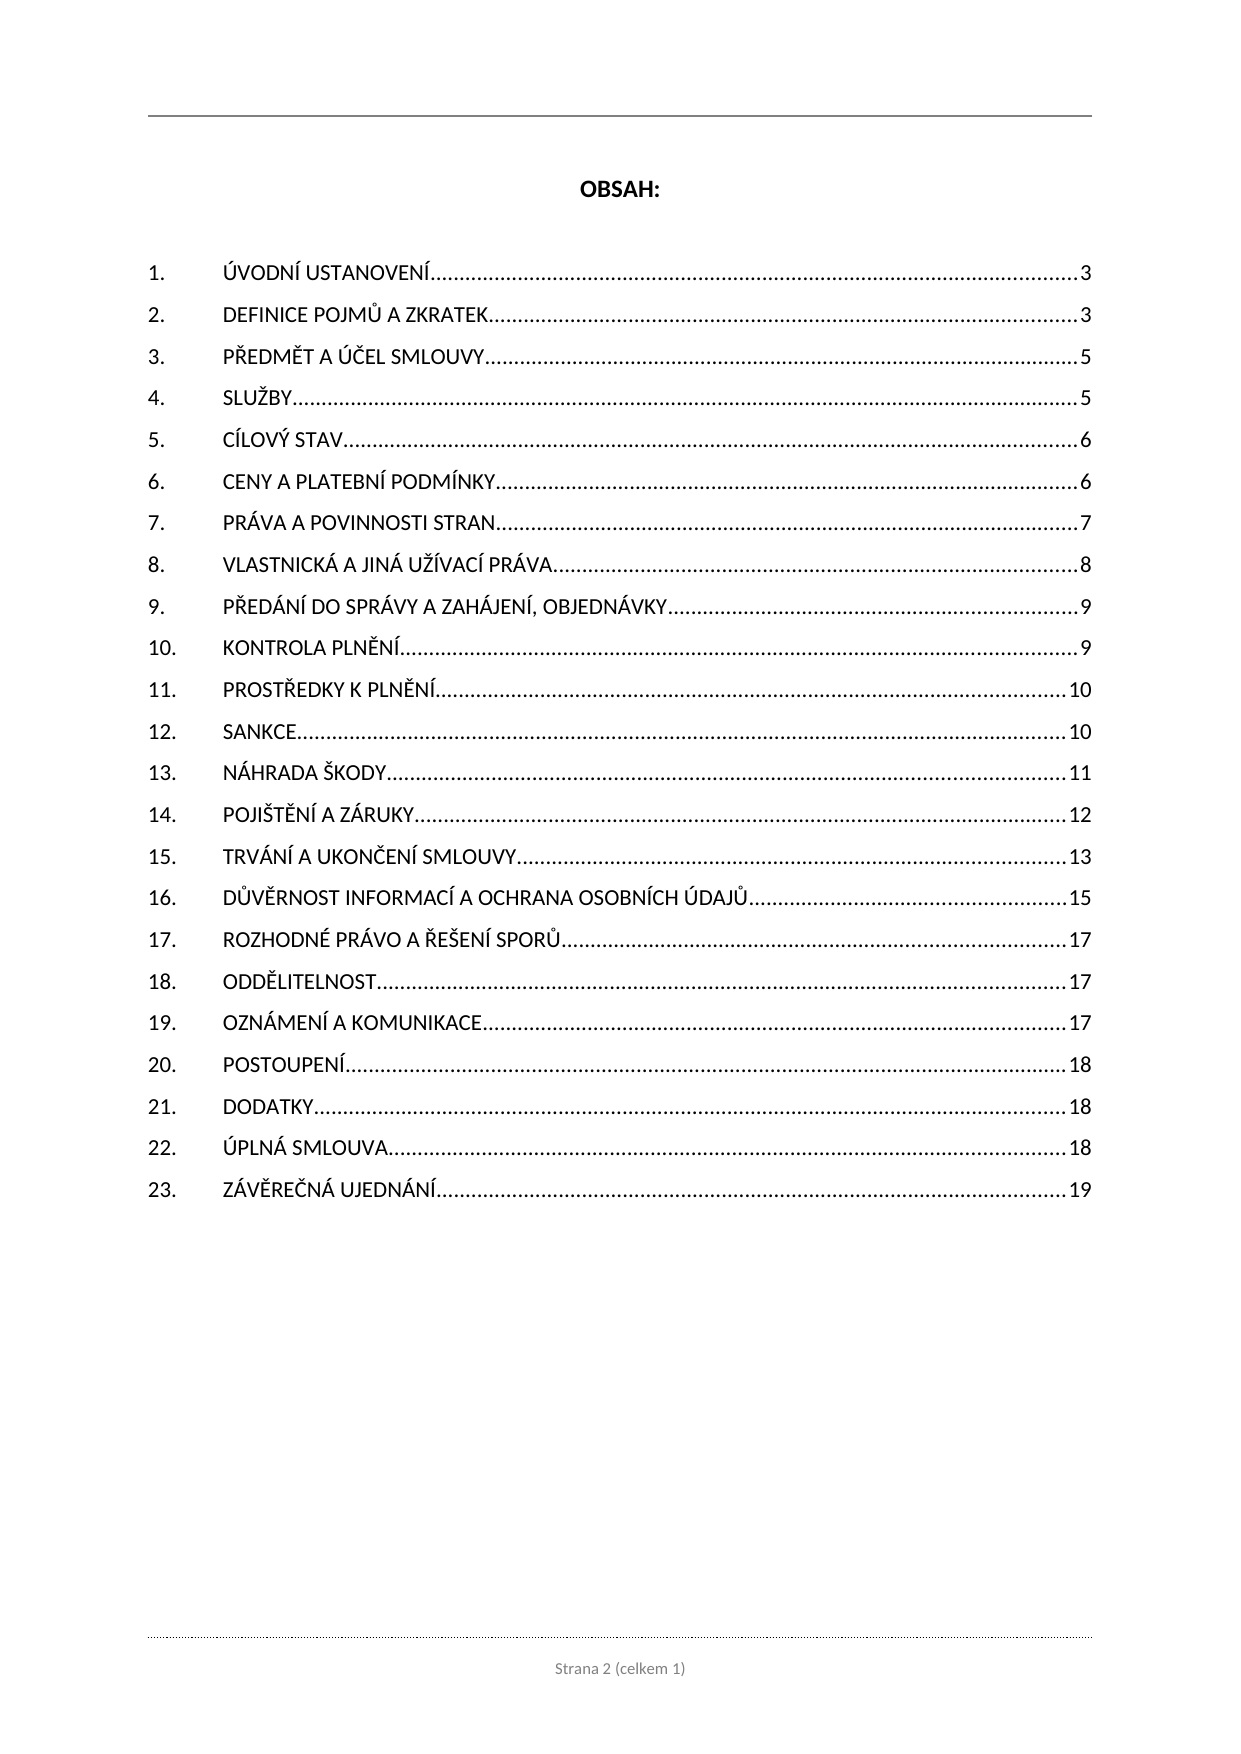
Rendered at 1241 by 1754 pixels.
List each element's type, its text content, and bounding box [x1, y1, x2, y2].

text 8. VLASTNICKÁ A JINÁ UŽÍVACÍ PRÁVA 8 [148, 549, 1092, 578]
text 17. ROZHODNÉ PRÁVO A ŘEŠENÍ SPORŮ 17 [148, 924, 1092, 953]
text 21. DODATKY 18 [148, 1091, 1092, 1120]
text 9. PŘEDÁNÍ DO SPRÁVY A ZAHÁJENÍ, OBJEDNÁVKY 9 [148, 591, 1092, 620]
text 5. CÍLOVÝ STAV 6 [148, 424, 1092, 453]
text 6. CENY A PLATEBNÍ PODMÍNKY 6 [148, 466, 1092, 495]
text 3. PŘEDMĚT A ÚČEL SMLOUVY 5 [148, 341, 1092, 370]
text 23. ZÁVĚREČNÁ UJEDNÁNÍ 19 [148, 1174, 1092, 1203]
text 11. PROSTŘEDKY K PLNĚNÍ 10 [148, 674, 1092, 703]
text 13. NÁHRADA ŠKODY 11 [148, 757, 1092, 787]
text 14. POJIŠTĚNÍ A ZÁRUKY 12 [148, 799, 1092, 828]
text OBSAH: [148, 174, 1092, 203]
text 4. SLUŽBY 5 [148, 382, 1092, 412]
text 12. SANKCE 10 [148, 716, 1092, 745]
text 15. TRVÁNÍ A UKONČENÍ SMLOUVY 13 [148, 841, 1092, 870]
text 22. ÚPLNÁ SMLOUVA 18 [148, 1132, 1092, 1162]
text 19. OZNÁMENÍ A KOMUNIKACE 17 [148, 1007, 1092, 1037]
text 18. ODDĚLITELNOST 17 [148, 966, 1092, 995]
text 16. DŮVĚRNOST INFORMACÍ A OCHRANA OSOBNÍCH ÚDAJŮ 15 [148, 882, 1092, 912]
text 7. PRÁVA A POVINNOSTI STRAN 7 [148, 507, 1092, 537]
text 20. POSTOUPENÍ 18 [148, 1049, 1092, 1078]
text 2. DEFINICE POJMŮ A ZKRATEK 3 [148, 299, 1092, 328]
text 1. ÚVODNÍ USTANOVENÍ 3 [148, 257, 1092, 287]
text 10. KONTROLA PLNĚNÍ 9 [148, 632, 1092, 662]
